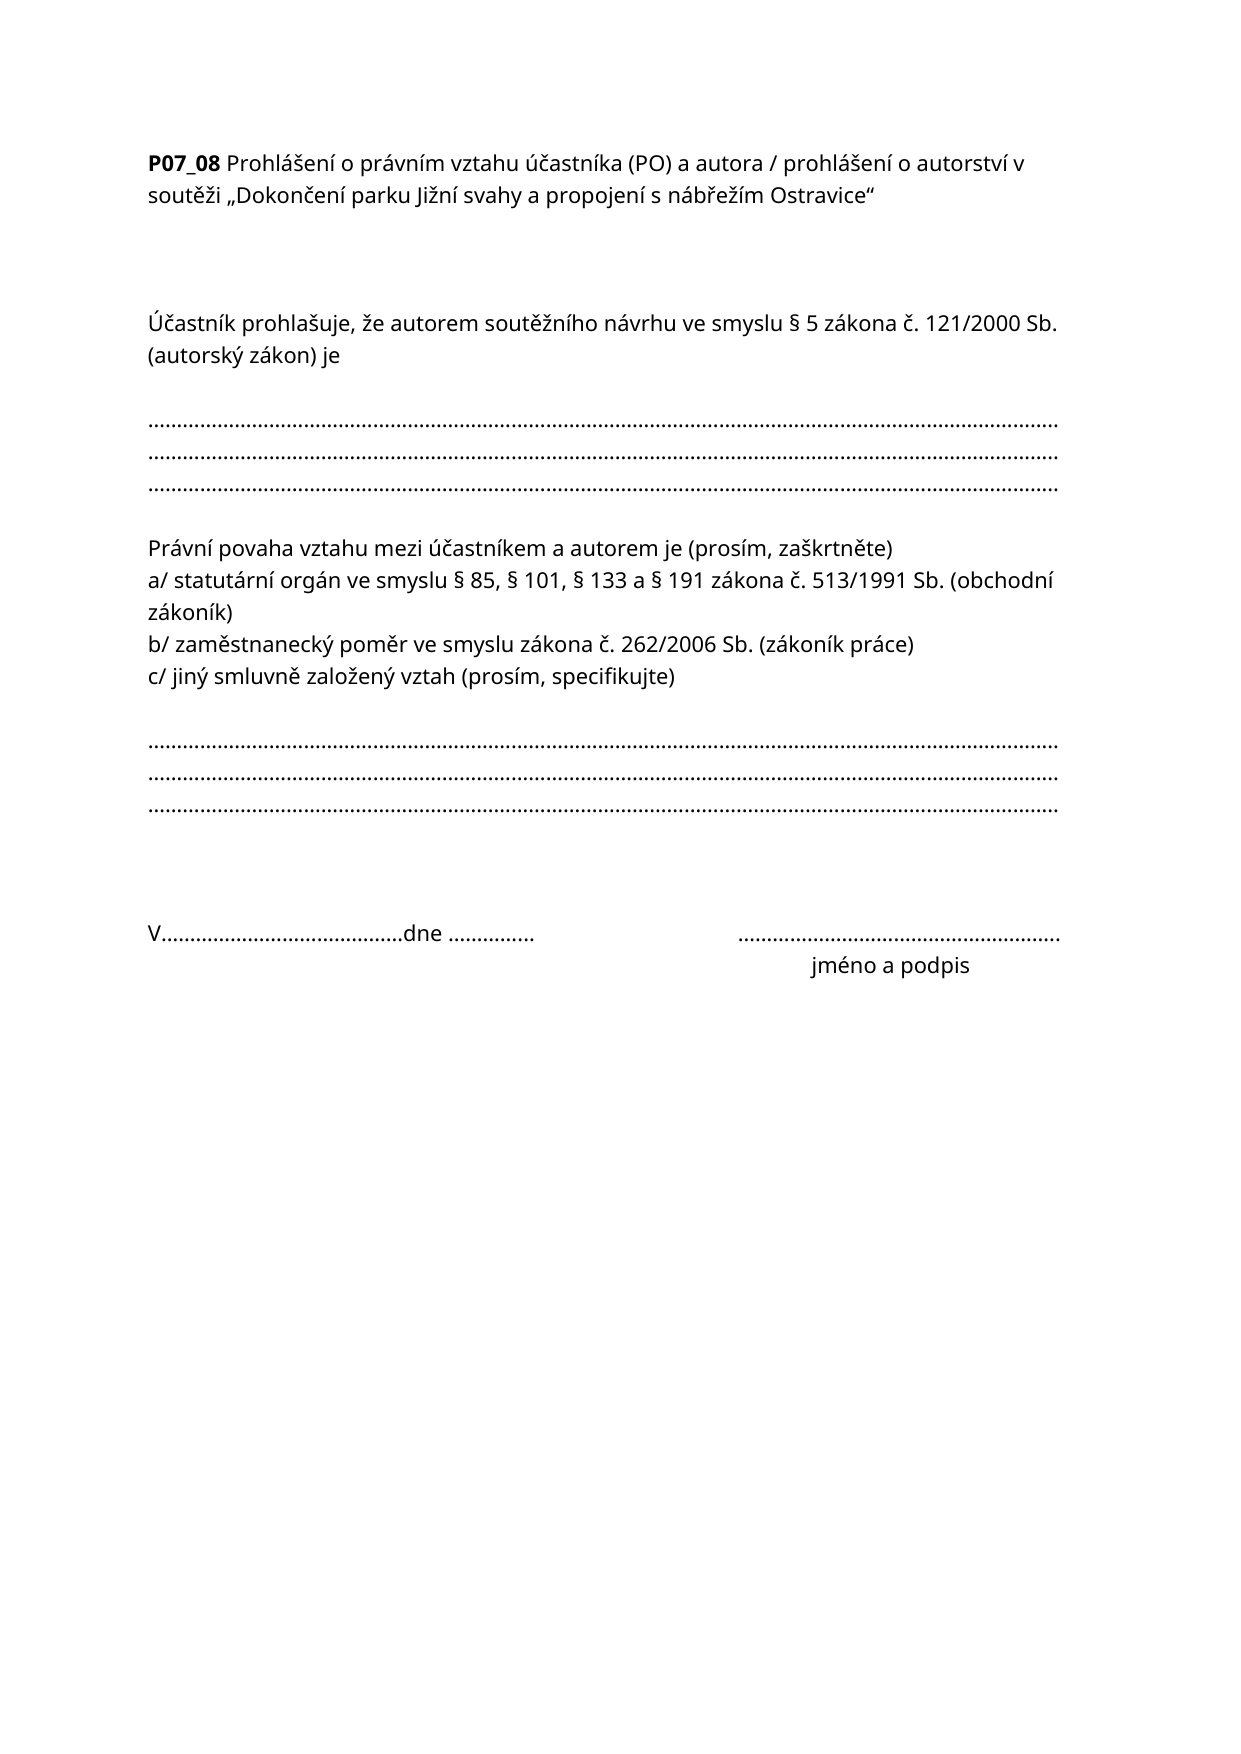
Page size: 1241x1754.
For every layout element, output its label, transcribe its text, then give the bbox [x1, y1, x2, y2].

text ………………………………………………………………………………………………………………………………………….. [148, 468, 1093, 498]
text ………………………………………………………………………………………………………………………………………….. [148, 757, 1093, 787]
text P07_08 Prohlášení o právním vztahu účastníka (PO) a autora / prohlášení o autorství v soutěži „Dokončení parku Jižní svahy a propojení s nábřežím Ostravice“ [148, 148, 1093, 209]
text Právní povaha vztahu mezi účastníkem a autorem je (prosím, zaškrtněte) [148, 533, 1093, 562]
text c/ jiný smluvně založený vztah (prosím, specifikujte) [148, 661, 1093, 691]
text Účastník prohlašuje, že autorem soutěžního návrhu ve smyslu § 5 zákona č. 121/2000 Sb. (autorský zákon) je [148, 308, 1093, 370]
text ………………………………………………………………………………………………………………………………………….. [148, 725, 1093, 755]
text jméno a podpis [738, 950, 1093, 979]
text ………………………………………………………………………………………………………………………………………….. [148, 436, 1093, 466]
text V……………………………………dne …………... ……………………………………………….. [148, 918, 1093, 947]
text b/ zaměstnanecký poměr ve smyslu zákona č. 262/2006 Sb. (zákoník práce) [148, 629, 1093, 659]
text ………………………………………………………………………………………………………………………………………….. [148, 789, 1093, 819]
text a/ statutární orgán ve smyslu § 85, § 101, § 133 a § 191 zákona č. 513/1991 Sb. (obchodní zákoník) [148, 565, 1093, 627]
text ………………………………………………………………………………………………………………………………………….. [148, 404, 1093, 434]
